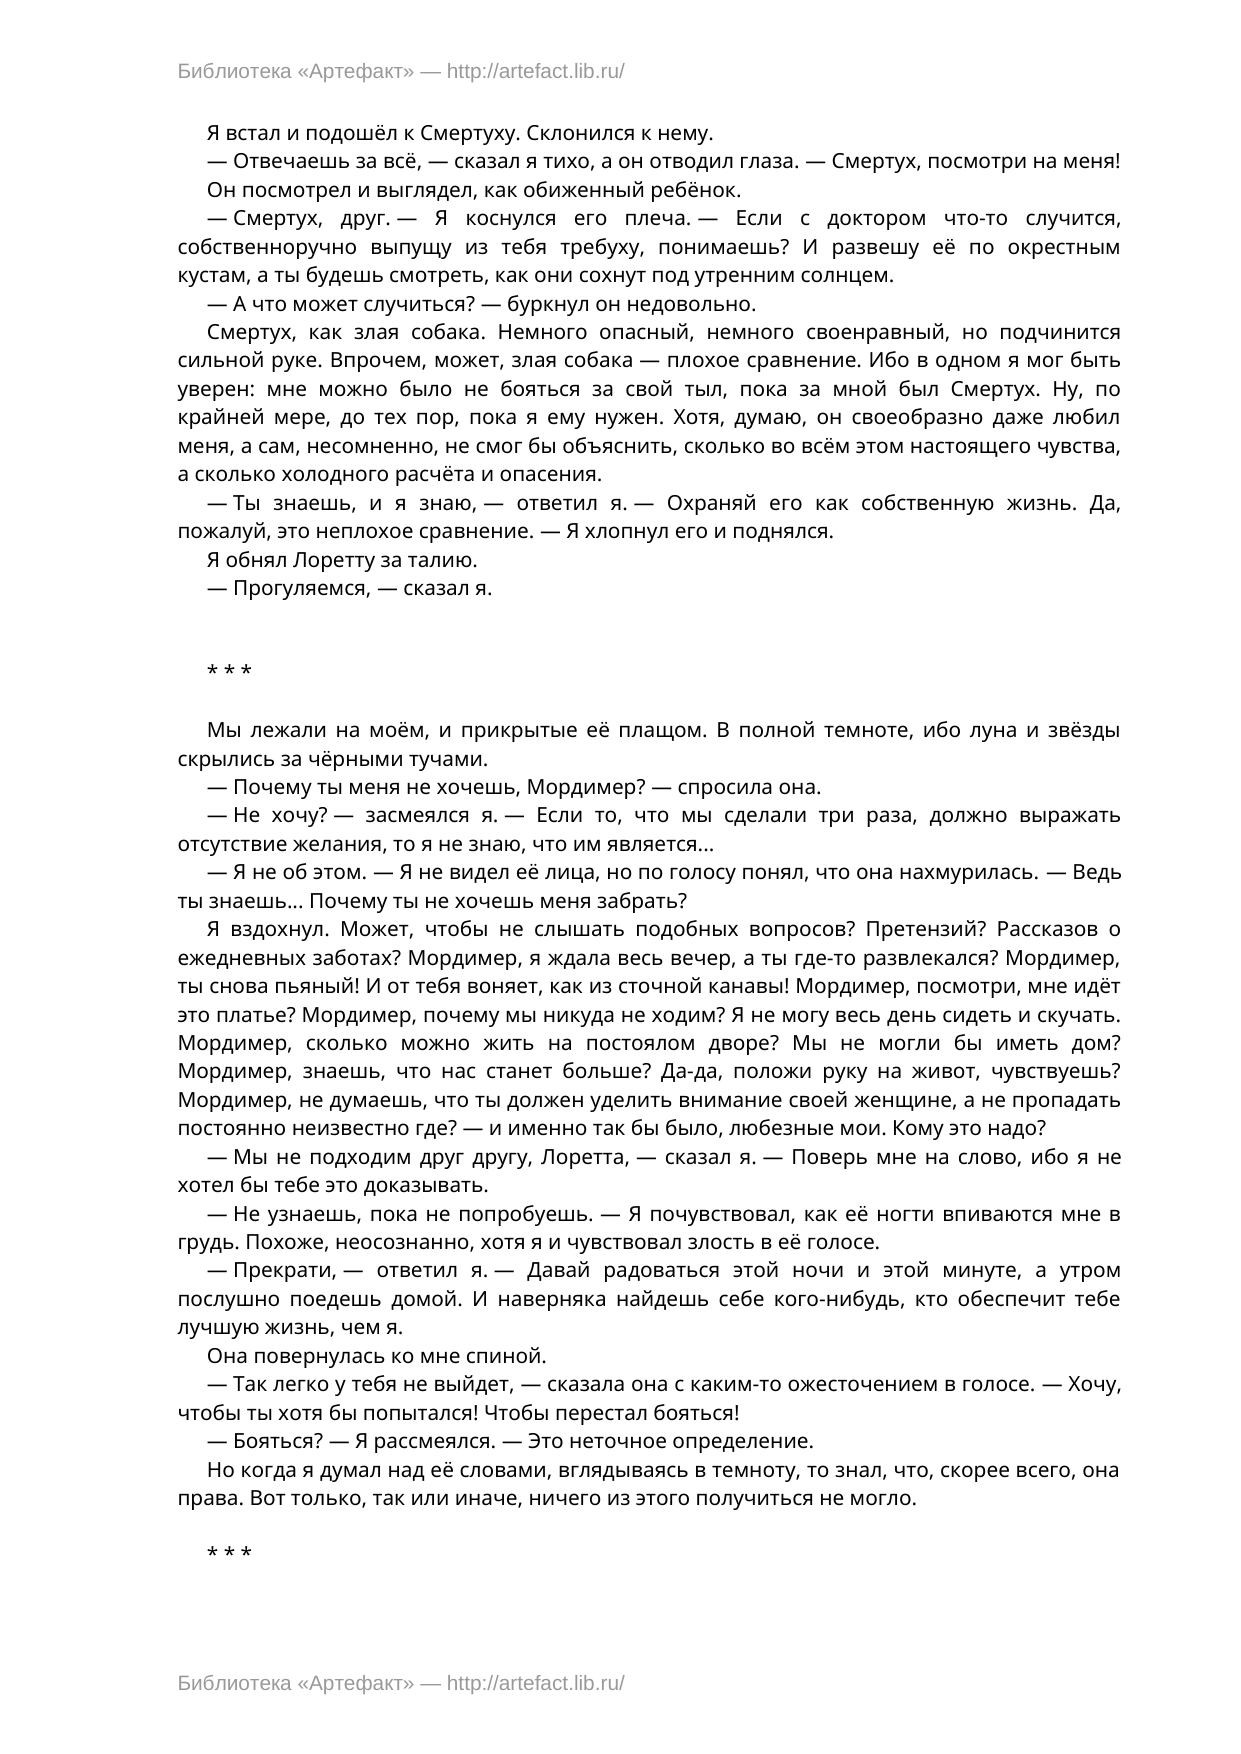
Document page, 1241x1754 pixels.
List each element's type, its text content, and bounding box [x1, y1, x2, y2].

text Я обнял Лоретту за талию. [177, 545, 1122, 573]
text — Смертух, друг. — Я коснулся его плеча. — Если с доктором что-то случится, собственноручно выпущу из тебя требуху, понимаешь? И развешу её по окрестным кустам, а ты будешь смотреть, как они сохнут под утренним солнцем. [177, 203, 1122, 289]
text — Бояться? — Я рассмеялся. — Это неточное определение. [177, 1426, 1122, 1455]
text Я встал и подошёл к Смертуху. Склонился к нему. [177, 118, 1122, 147]
text — А что может случиться? — буркнул он недовольно. [177, 289, 1122, 317]
text Она повернулась ко мне спиной. [177, 1341, 1122, 1369]
text Он посмотрел и выглядел, как обиженный ребёнок. [177, 175, 1122, 203]
text Но когда я думал над её словами, вглядываясь в темноту, то знал, что, скорее всего, она права. Вот только, так или иначе, ничего из этого получиться не могло. [177, 1455, 1122, 1512]
text — Прогуляемся, — сказал я. [177, 573, 1122, 602]
text Я вздохнул. Может, чтобы не слышать подобных вопросов? Претензий? Рассказов о ежедневных заботах? Мордимер, я ждала весь вечер, а ты где-то развлекался? Мордимер, ты снова пьяный! И от тебя воняет, как из сточной канавы! Мордимер, посмотри, мне идёт это платье? Мордимер, почему мы никуда не ходим? Я не могу весь день сидеть и скучать. Мордимер, сколько можно жить на постоялом дворе? Мы не могли бы иметь дом? Мордимер, знаешь, что нас станет больше? Да-да, положи руку на живот, чувствуешь? Мордимер, не думаешь, что ты должен уделить внимание своей женщине, а не пропадать постоянно неизвестно где? — и именно так бы было, любезные мои. Кому это надо? [177, 914, 1122, 1142]
text — Ты знаешь, и я знаю, — ответил я. — Охраняй его как собственную жизнь. Да, пожалуй, это неплохое сравнение. — Я хлопнул его и поднялся. [177, 488, 1122, 545]
text Мы лежали на моём, и прикрытые её плащом. В полной темноте, ибо луна и звёзды скрылись за чёрными тучами. [177, 715, 1122, 772]
text Смертух, как злая собака. Немного опасный, немного своенравный, но подчинится сильной руке. Впрочем, может, злая собака — плохое сравнение. Ибо в одном я мог быть уверен: мне можно было не бояться за свой тыл, пока за мной был Смертух. Ну, по крайней мере, до тех пор, пока я ему нужен. Хотя, думаю, он своеобразно даже любил меня, а сам, несомненно, не смог бы объяснить, сколько во всём этом настоящего чувства, а сколько холодного расчёта и опасения. [177, 317, 1122, 488]
text — Почему ты меня не хочешь, Мордимер? — спросила она. [177, 772, 1122, 801]
text — Не хочу? — засмеялся я. — Если то, что мы сделали три раза, должно выражать отсутствие желания, то я не знаю, что им является... [177, 801, 1122, 857]
text — Мы не подходим друг другу, Лоретта, — сказал я. — Поверь мне на слово, ибо я не хотел бы тебе это доказывать. [177, 1142, 1122, 1199]
text — Прекрати, — ответил я. — Давай радоваться этой ночи и этой минуте, а утром послушно поедешь домой. И наверняка найдешь себе кого-нибудь, кто обеспечит тебе лучшую жизнь, чем я. [177, 1256, 1122, 1341]
text — Не узнаешь, пока не попробуешь. — Я почувствовал, как её ногти впиваются мне в грудь. Похоже, неосознанно, хотя я и чувствовал злость в её голосе. [177, 1199, 1122, 1256]
text — Так легко у тебя не выйдет, — сказала она с каким-то ожесточением в голосе. — Хочу, чтобы ты хотя бы попытался! Чтобы перестал бояться! [177, 1369, 1122, 1426]
text — Отвечаешь за всё, — сказал я тихо, а он отводил глаза. — Смертух, посмотри на меня! [177, 147, 1122, 175]
subtitle * * * [177, 658, 1122, 687]
subtitle * * * [177, 1540, 1122, 1568]
text — Я не об этом. — Я не видел её лица, но по голосу понял, что она нахмурилась. — Ведь ты знаешь... Почему ты не хочешь меня забрать? [177, 857, 1122, 914]
